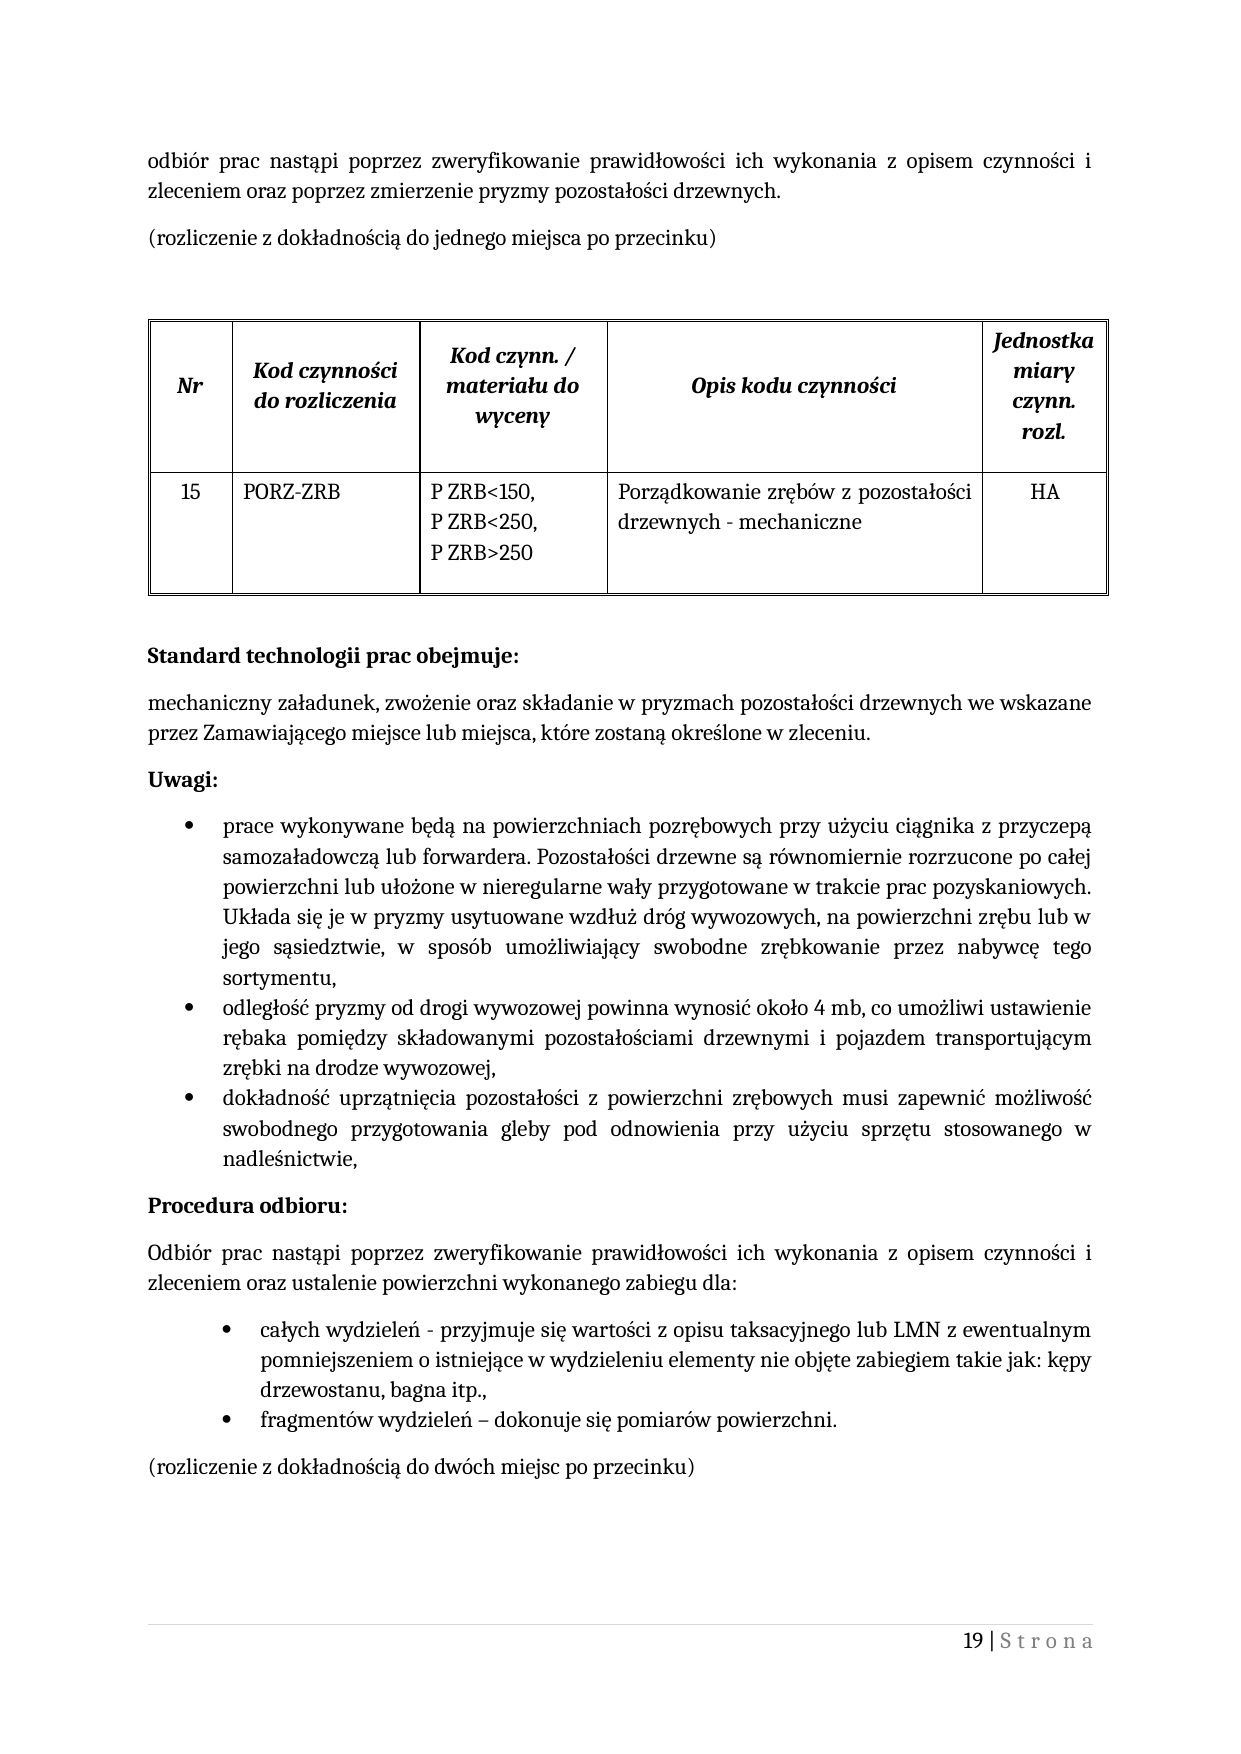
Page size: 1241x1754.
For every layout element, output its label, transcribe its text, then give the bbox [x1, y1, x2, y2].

table_cell 15 [151, 473, 232, 592]
list mechaniczny załadunek, zwożenie oraz składanie w pryzmach pozostałości drzewnych we wskazane przez Zamawiającego miejsce lub miejsca, które zostaną określone w zleceniu. [148, 689, 1093, 746]
list całych wydzieleń - przyjmuje się wartości z opisu taksacyjnego lub LMN z ewentualnym pomniejszeniem o istniejące w wydzieleniu elementy nie objęte zabiegiem takie jak: kępy drzewostanu, bagna itp., [223, 1316, 1093, 1403]
table_header Kod czynn. / materiału do wyceny [421, 322, 607, 472]
text (rozliczenie z dokładnością do jednego miejsca po przecinku) [148, 225, 1093, 251]
text Standard technologii prac obejmuje: [148, 642, 1093, 669]
table_header Nr [151, 322, 232, 472]
table_cell P ZRB<150, P ZRB<250, P ZRB>250 [421, 473, 607, 592]
table_header Jednostka miary czynn. rozl. [983, 322, 1106, 472]
list dokładność uprzątnięcia pozostałości z powierzchni zrębowych musi zapewnić możliwość swobodnego przygotowania gleby pod odnowienia przy użyciu sprzętu stosowanego w nadleśnictwie, [185, 1085, 1093, 1172]
text Procedura odbioru: [148, 1192, 1093, 1219]
text (rozliczenie z dokładnością do dwóch miejsc po przecinku) [148, 1454, 1093, 1480]
table_cell HA [983, 473, 1106, 592]
table_header Kod czynności do rozliczenia [233, 322, 419, 472]
text Uwagi: [148, 766, 1093, 793]
table_header Opis kodu czynności [608, 322, 982, 472]
list odległość pryzmy od drogi wywozowej powinna wynosić około 4 mb, co umożliwi ustawienie rębaka pomiędzy składowanymi pozostałościami drzewnymi i pojazdem transportującym zrębki na drodze wywozowej, [185, 994, 1093, 1081]
list prace wykonywane będą na powierzchniach pozrębowych przy użyciu ciągnika z przyczepą samozaładowczą lub forwardera. Pozostałości drzewne są równomiernie rozrzucone po całej powierzchni lub ułożone w nieregularne wały przygotowane w trakcie prac pozyskaniowych. Układa się je w pryzmy usytuowane wzdłuż dróg wywozowych, na powierzchni zrębu lub w jego sąsiedztwie, w sposób umożliwiający swobodne zrębkowanie przez nabywcę tego sortymentu, [185, 813, 1093, 991]
table_cell PORZ-ZRB [233, 473, 419, 592]
list odbiór prac nastąpi poprzez zweryfikowanie prawidłowości ich wykonania z opisem czynności i zleceniem oraz poprzez zmierzenie pryzmy pozostałości drzewnych. [148, 148, 1093, 204]
table_cell Porządkowanie zrębów z pozostałości drzewnych - mechaniczne [608, 473, 982, 592]
list fragmentów wydzieleń – dokonuje się pomiarów powierzchni. [223, 1407, 1093, 1433]
text Odbiór prac nastąpi poprzez zweryfikowanie prawidłowości ich wykonania z opisem czynności i zleceniem oraz ustalenie powierzchni wykonanego zabiegu dla: [148, 1239, 1093, 1296]
